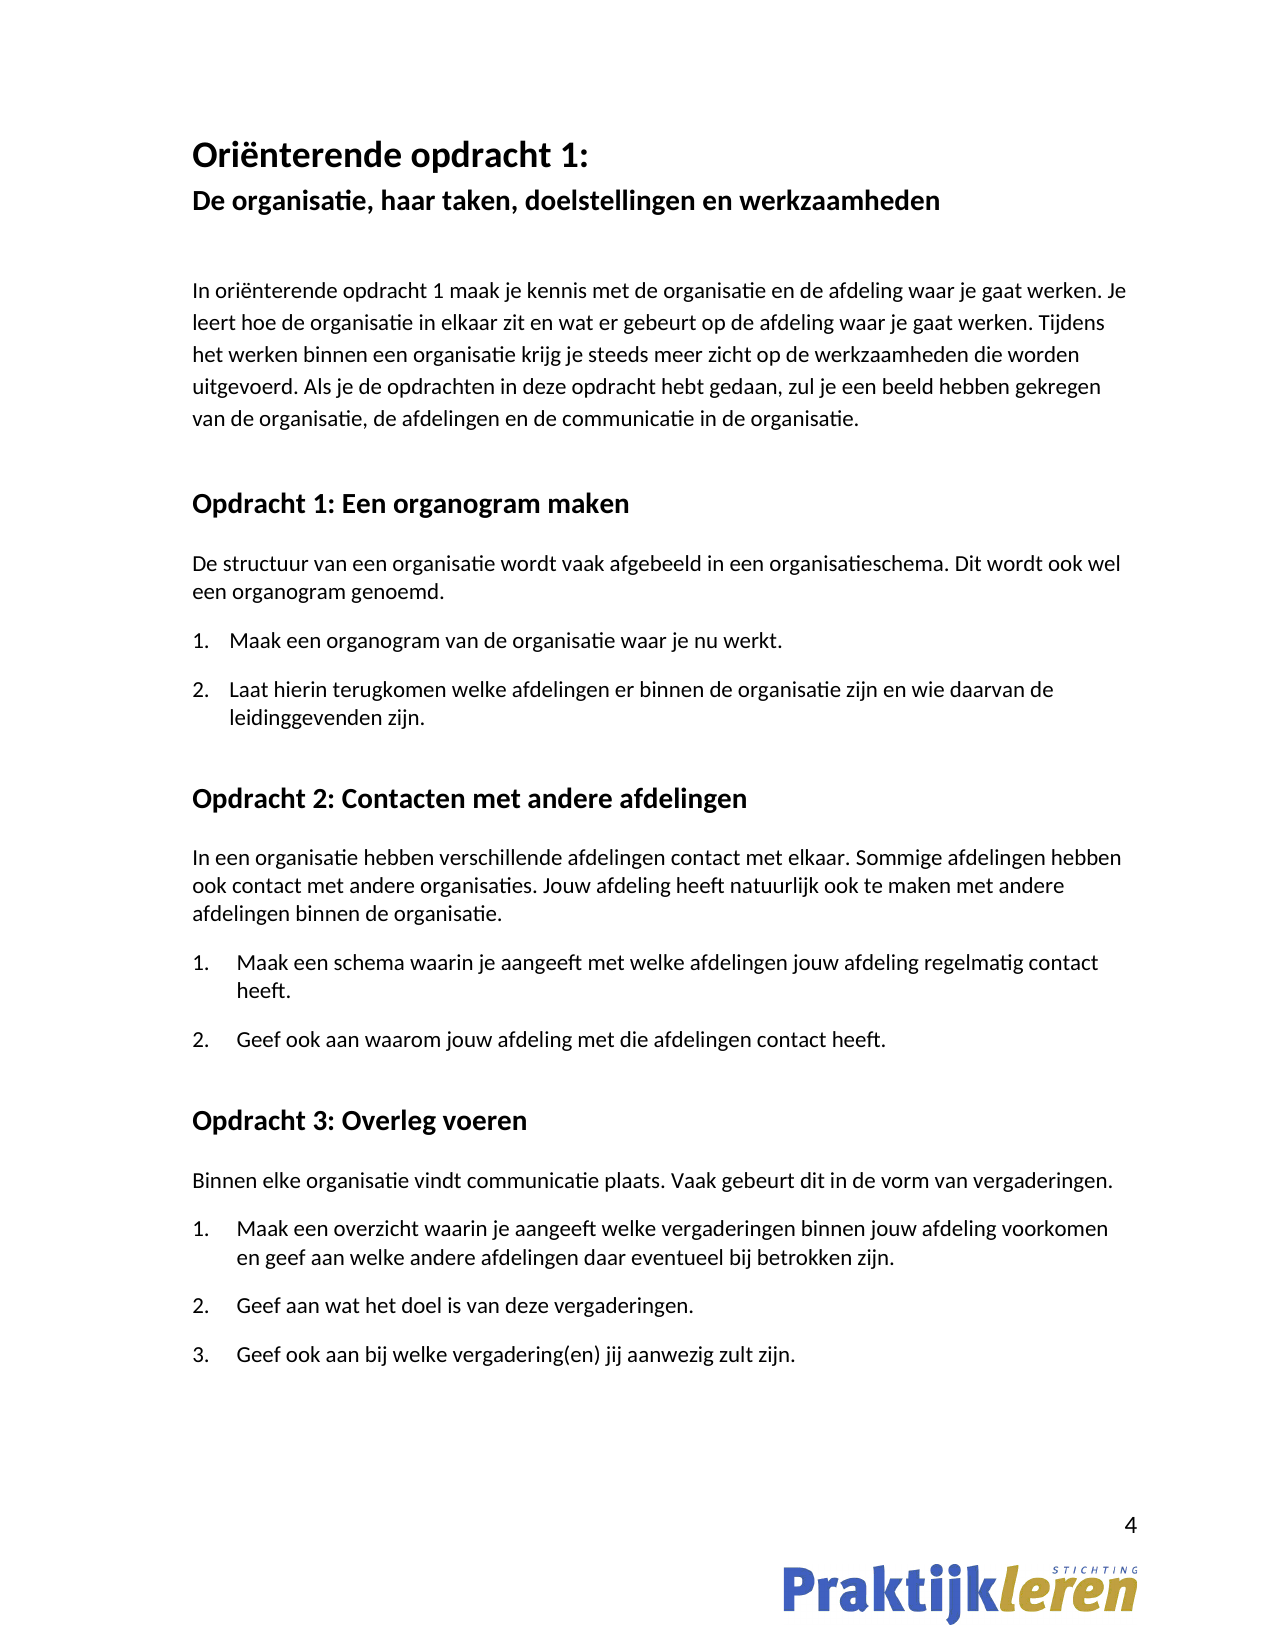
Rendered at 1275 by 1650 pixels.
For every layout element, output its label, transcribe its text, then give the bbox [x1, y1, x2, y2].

list Laat hierin terugkomen welke afdelingen er binnen de organisatie zijn en wie daarvan de leidinggevenden zijn. [192, 675, 1137, 731]
picture [783, 1564, 1138, 1625]
list Maak een overzicht waarin je aangeeft welke vergaderingen binnen jouw afdeling voorkomen en geef aan welke andere afdelingen daar eventueel bij betrokken zijn. [192, 1214, 1137, 1271]
subtitle Oriënterende opdracht 1: De organisatie, haar taken, doelstellingen en werkzaamheden [192, 131, 1137, 217]
text Opdracht 1: Een organogram maken [192, 486, 1137, 521]
text De structuur van een organisatie wordt vaak afgebeeld in een organisatieschema. Dit wordt ook wel een organogram genoemd. [192, 549, 1137, 605]
text Opdracht 3: Overleg voeren [192, 1102, 1137, 1138]
list Maak een organogram van de organisatie waar je nu werkt. [192, 626, 1137, 654]
list Geef aan wat het doel is van deze vergaderingen. [192, 1291, 1137, 1319]
list Maak een schema waarin je aangeeft met welke afdelingen jouw afdeling regelmatig contact heeft. [192, 948, 1137, 1004]
text In een organisatie hebben verschillende afdelingen contact met elkaar. Sommige afdelingen hebben ook contact met andere organisaties. Jouw afdeling heeft natuurlijk ook te maken met andere afdelingen binnen de organisatie. [192, 843, 1137, 927]
text In oriënterende opdracht 1 maak je kennis met de organisatie en de afdeling waar je gaat werken. Je leert hoe de organisatie in elkaar zit en wat er gebeurt op de afdeling waar je gaat werken. Tijdens het werken binnen een organisatie krijg je steeds meer zicht op de werkzaamheden die worden uitgevoerd. Als je de opdrachten in deze opdracht hebt gedaan, zul je een beeld hebben gekregen van de organisatie, de afdelingen en de communicatie in de organisatie. [192, 276, 1137, 432]
text Opdracht 2: Contacten met andere afdelingen [192, 780, 1137, 815]
list Geef ook aan waarom jouw afdeling met die afdelingen contact heeft. [192, 1025, 1137, 1053]
text Binnen elke organisatie vindt communicatie plaats. Vaak gebeurt dit in de vorm van vergaderingen. [192, 1166, 1137, 1194]
list Geef ook aan bij welke vergadering(en) jij aanwezig zult zijn. [192, 1340, 1137, 1368]
